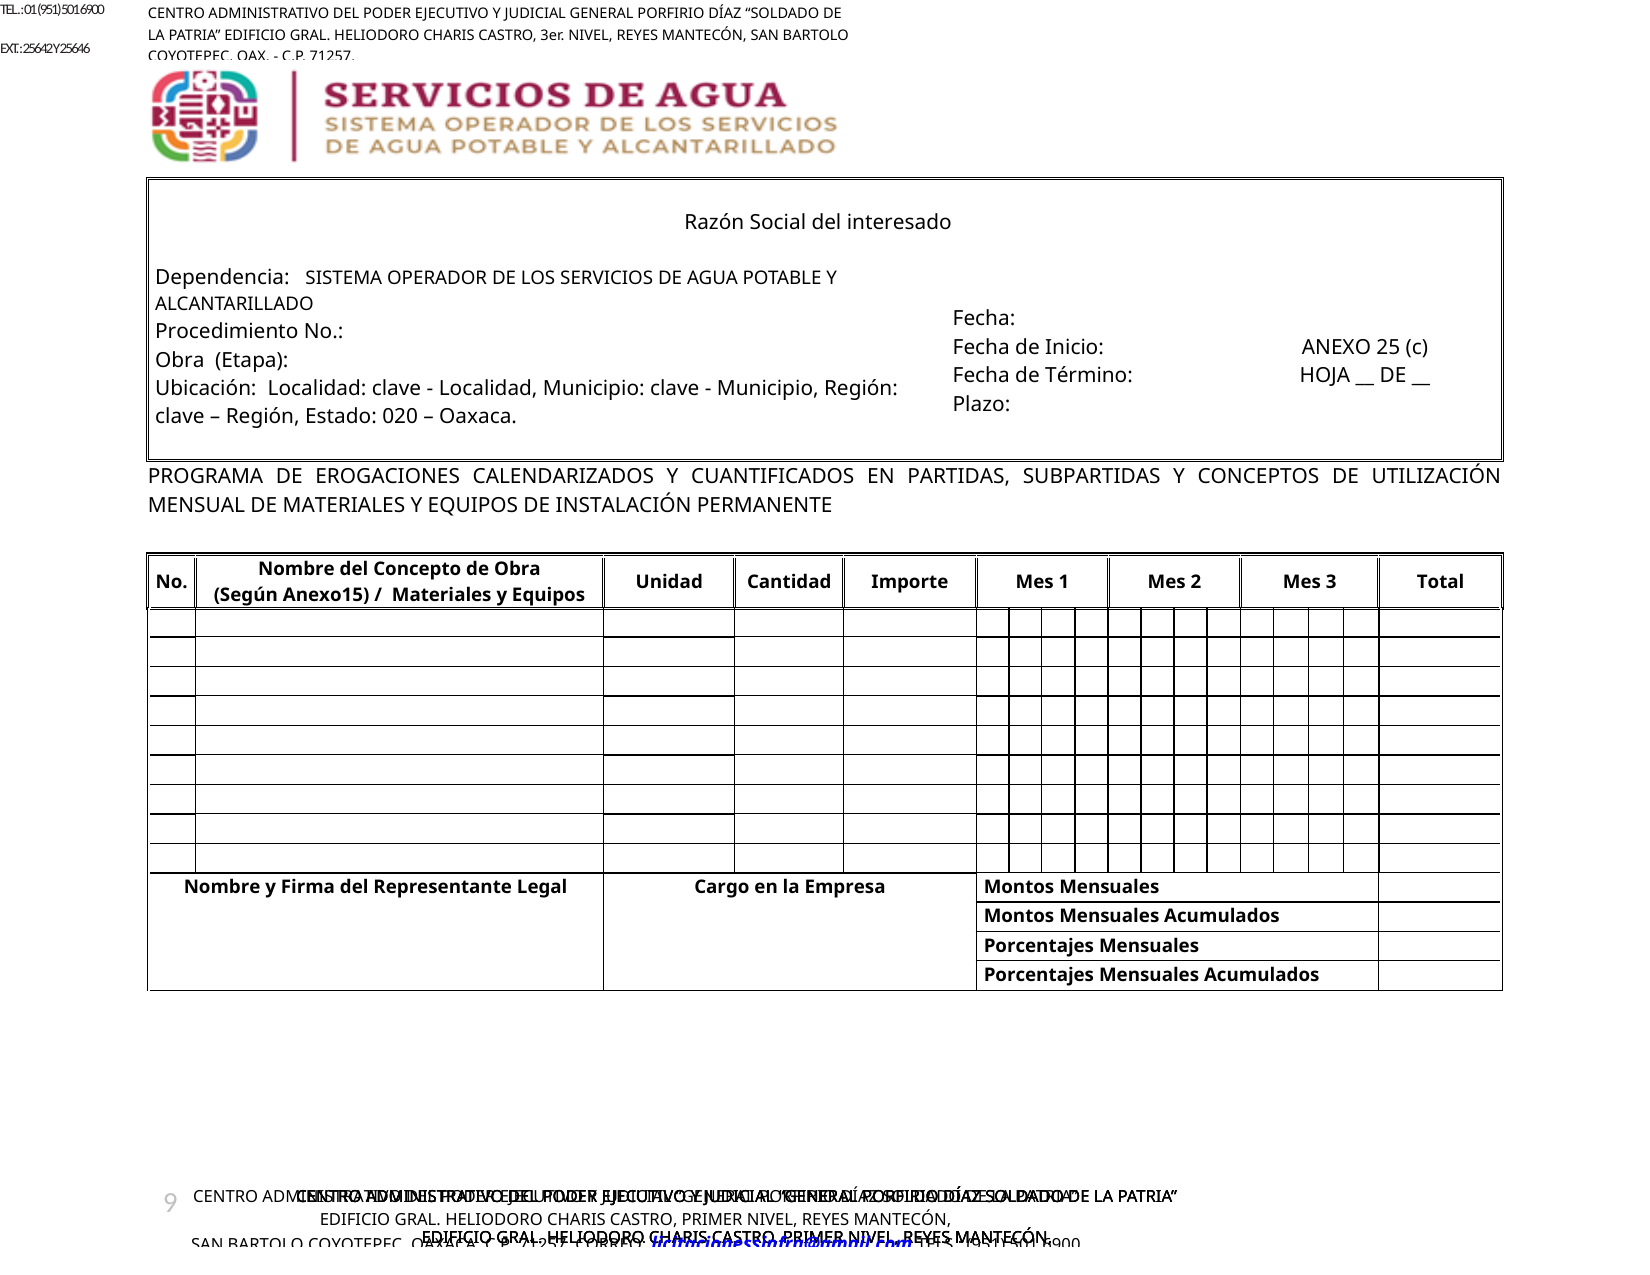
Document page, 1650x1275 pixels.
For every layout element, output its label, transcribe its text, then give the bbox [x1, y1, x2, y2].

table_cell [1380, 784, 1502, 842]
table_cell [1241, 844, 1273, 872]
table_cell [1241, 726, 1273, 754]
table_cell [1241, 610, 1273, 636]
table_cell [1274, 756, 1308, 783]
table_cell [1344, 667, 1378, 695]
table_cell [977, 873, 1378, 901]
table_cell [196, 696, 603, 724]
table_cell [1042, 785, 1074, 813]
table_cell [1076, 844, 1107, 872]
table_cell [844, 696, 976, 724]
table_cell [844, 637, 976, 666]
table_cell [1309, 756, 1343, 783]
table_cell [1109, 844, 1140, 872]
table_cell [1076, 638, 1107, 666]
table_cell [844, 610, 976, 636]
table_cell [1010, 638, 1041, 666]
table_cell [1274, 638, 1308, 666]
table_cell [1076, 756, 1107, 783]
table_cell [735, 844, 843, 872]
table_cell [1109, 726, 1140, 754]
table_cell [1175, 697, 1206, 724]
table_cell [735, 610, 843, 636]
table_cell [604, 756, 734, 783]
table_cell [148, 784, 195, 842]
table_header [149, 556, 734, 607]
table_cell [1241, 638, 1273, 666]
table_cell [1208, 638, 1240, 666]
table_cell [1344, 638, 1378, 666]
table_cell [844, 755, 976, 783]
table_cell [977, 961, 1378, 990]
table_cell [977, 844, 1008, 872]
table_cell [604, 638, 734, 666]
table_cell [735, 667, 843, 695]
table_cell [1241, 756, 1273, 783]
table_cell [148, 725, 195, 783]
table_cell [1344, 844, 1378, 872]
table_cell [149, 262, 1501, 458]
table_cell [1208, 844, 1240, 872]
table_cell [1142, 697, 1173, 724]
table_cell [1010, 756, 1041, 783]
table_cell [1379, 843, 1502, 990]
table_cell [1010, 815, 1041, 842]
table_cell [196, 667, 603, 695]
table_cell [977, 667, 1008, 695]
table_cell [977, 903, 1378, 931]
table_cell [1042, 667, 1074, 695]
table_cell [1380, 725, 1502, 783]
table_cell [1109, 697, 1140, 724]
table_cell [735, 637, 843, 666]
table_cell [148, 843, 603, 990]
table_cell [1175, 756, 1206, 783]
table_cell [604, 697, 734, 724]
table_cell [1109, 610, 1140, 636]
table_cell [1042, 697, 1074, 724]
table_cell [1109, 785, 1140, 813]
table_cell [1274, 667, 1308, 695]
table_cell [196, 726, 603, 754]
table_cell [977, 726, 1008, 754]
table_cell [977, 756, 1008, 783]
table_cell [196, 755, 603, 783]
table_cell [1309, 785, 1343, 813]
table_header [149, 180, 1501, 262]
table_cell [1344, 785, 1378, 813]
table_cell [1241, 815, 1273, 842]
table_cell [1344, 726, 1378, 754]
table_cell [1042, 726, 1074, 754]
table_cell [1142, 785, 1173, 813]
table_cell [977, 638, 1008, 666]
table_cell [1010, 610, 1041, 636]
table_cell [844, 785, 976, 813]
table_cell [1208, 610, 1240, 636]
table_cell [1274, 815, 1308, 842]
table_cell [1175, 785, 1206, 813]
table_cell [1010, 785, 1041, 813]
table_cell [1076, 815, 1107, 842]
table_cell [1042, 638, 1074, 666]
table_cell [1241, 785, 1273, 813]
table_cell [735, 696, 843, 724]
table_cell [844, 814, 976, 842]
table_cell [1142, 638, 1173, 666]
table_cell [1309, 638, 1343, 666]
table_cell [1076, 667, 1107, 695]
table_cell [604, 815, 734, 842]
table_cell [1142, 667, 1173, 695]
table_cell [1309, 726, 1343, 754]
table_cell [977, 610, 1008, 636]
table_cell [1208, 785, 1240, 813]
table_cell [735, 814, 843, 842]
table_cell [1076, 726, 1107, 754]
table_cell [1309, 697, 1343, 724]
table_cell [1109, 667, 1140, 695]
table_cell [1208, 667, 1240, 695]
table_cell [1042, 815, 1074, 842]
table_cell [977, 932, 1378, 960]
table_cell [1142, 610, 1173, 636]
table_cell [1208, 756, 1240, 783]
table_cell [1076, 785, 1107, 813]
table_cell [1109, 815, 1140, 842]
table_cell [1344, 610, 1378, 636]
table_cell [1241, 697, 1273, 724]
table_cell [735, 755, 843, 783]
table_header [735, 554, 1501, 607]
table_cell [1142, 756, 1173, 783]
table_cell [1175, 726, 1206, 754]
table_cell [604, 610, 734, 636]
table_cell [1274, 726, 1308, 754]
picture [147, 60, 845, 177]
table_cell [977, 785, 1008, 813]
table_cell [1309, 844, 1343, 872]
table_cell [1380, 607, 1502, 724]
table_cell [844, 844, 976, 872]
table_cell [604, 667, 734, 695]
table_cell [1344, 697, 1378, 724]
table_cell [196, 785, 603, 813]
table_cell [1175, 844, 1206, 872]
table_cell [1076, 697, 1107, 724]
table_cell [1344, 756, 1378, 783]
text PROGRAMA DE EROGACIONES CALENDARIZADOS Y CUANTIFICADOS EN PARTIDAS, SUBPARTIDAS Y CONCEPTOS DE UTILIZACIÓN MENSUAL DE MATERIALES Y EQUIPOS DE INSTALACIÓN PERMANENTE [148, 462, 1502, 518]
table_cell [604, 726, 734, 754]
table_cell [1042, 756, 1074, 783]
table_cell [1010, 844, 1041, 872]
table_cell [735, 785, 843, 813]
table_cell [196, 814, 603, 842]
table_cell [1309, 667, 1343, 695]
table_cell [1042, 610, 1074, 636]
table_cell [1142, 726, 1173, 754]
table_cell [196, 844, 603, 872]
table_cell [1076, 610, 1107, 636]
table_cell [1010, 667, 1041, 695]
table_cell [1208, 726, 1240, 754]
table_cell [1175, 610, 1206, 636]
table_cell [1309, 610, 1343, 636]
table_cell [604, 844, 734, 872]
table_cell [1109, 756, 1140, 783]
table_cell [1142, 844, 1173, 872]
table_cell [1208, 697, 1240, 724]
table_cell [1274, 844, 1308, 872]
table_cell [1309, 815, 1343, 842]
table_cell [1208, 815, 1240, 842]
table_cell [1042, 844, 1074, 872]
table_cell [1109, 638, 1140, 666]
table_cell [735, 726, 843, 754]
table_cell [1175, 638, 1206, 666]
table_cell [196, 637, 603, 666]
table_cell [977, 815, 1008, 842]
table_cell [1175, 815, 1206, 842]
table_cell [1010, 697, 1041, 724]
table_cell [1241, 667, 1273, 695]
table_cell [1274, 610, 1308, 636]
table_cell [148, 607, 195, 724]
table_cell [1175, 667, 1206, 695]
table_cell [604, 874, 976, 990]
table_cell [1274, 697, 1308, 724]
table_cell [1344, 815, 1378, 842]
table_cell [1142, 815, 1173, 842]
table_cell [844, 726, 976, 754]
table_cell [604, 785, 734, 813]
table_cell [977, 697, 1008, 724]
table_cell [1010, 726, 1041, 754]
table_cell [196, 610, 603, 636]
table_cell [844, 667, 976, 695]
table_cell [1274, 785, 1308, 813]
